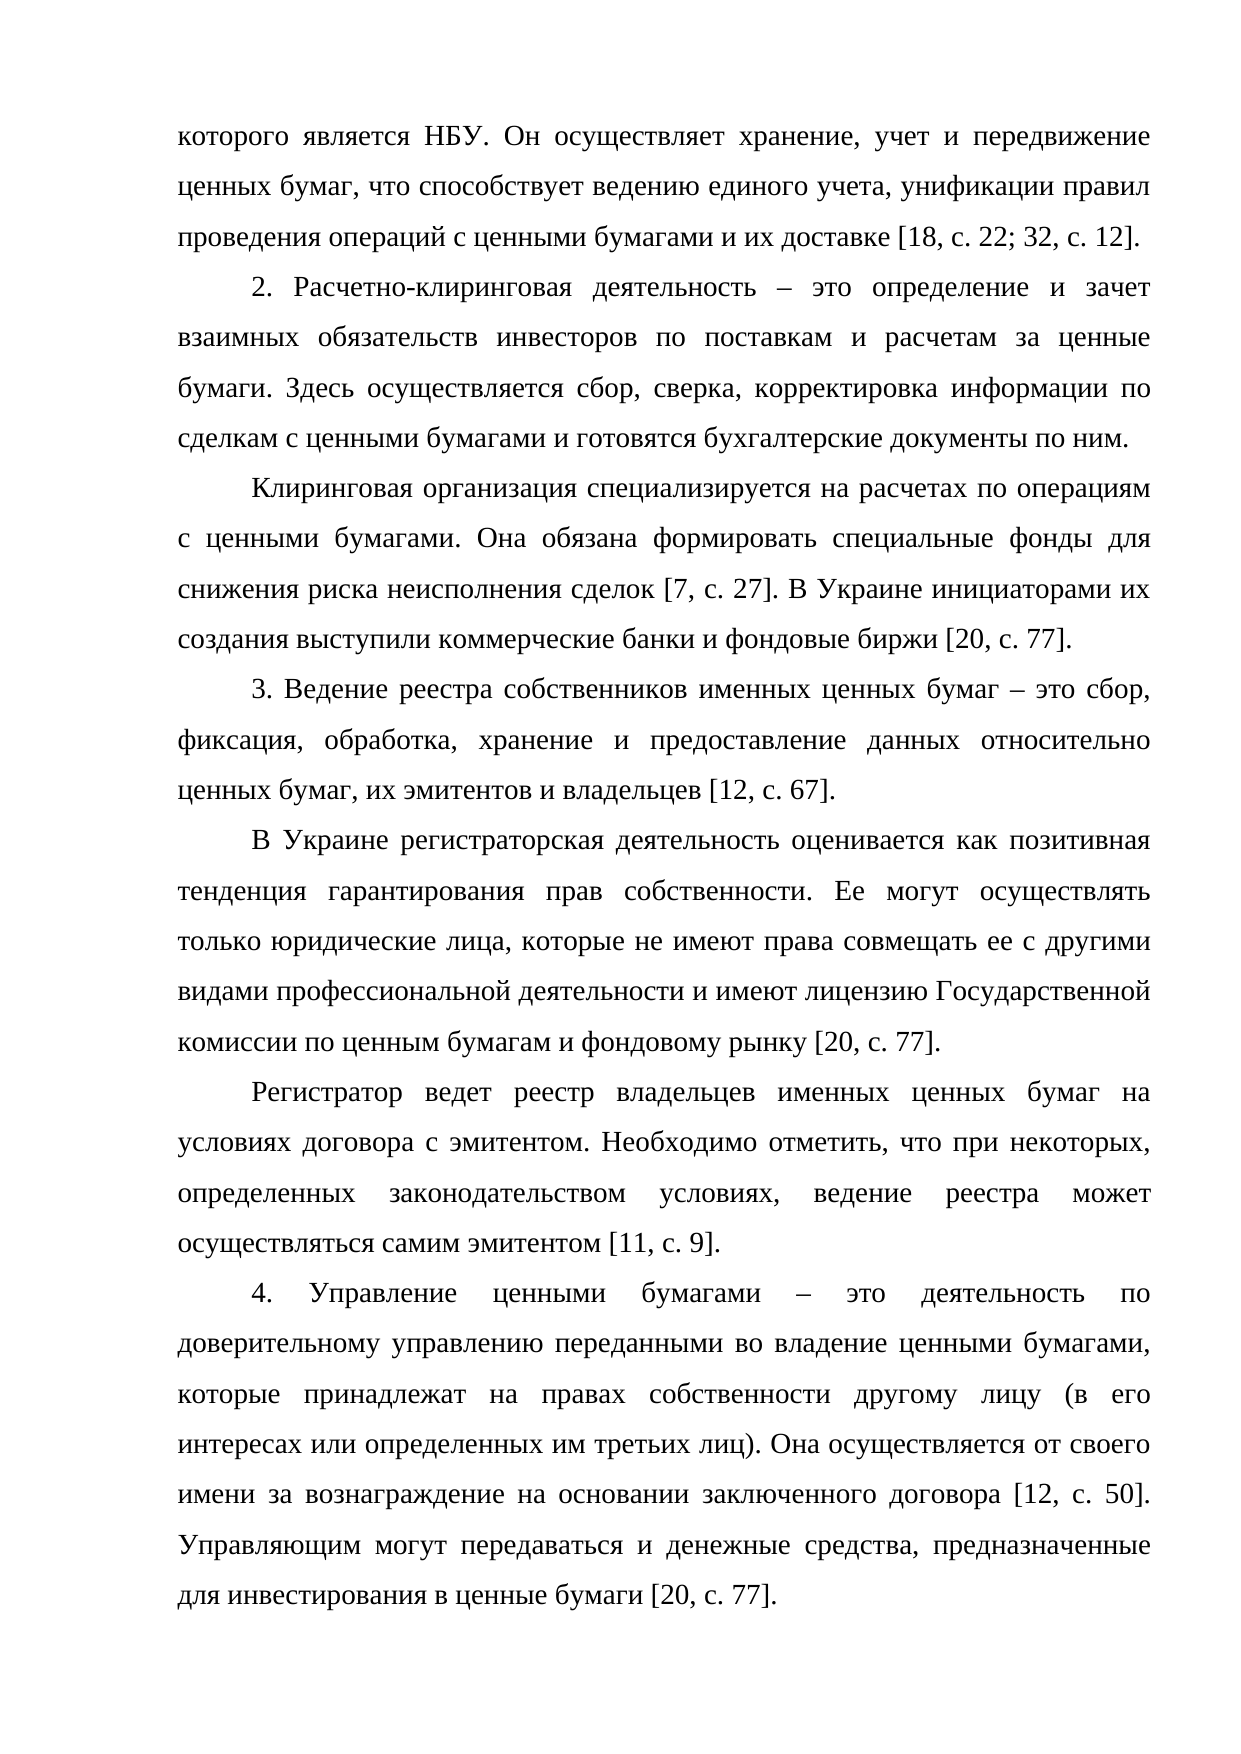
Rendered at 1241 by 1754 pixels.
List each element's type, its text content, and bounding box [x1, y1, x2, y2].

text Клиринговая организация специализируется на расчетах по операциям с ценными бумагами. Она обязана формировать специальные фонды для снижения риска неисполнения сделок [7, с. 27]. В Украине инициаторами их создания выступили коммерческие банки и фондовые биржи [20, с. 77]. [177, 470, 1152, 655]
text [177, 118, 1152, 252]
text В Украине регистраторская деятельность оценивается как позитивная тенденция гарантирования прав собственности. Ее могут осуществлять только юридические лица, которые не имеют права совмещать ее с другими видами профессиональной деятельности и имеют лицензию Государственной комиссии по ценным бумагам и фондовому рынку [20, с. 77]. [177, 822, 1152, 1057]
text Регистратор ведет реестр владельцев именных ценных бумаг на условиях договора с эмитентом. Необходимо отметить, что при некоторых, определенных законодательством условиях, ведение реестра может осуществляться самим эмитентом [11, с. 9]. [177, 1074, 1152, 1258]
text 2. Расчетно-клиринговая деятельность – это определение и зачет взаимных обязательств инвесторов по поставкам и расчетам за ценные бумаги. Здесь осуществляется сбор, сверка, корректировка информации по сделкам с ценными бумагами и готовятся бухгалтерские документы по ним. [177, 269, 1152, 453]
text 3. Ведение реестра собственников именных ценных бумаг – это сбор, фиксация, обработка, хранение и предоставление данных относительно ценных бумаг, их эмитентов и владельцев [12, с. 67]. [177, 672, 1152, 806]
text 4. Управление ценными бумагами – это деятельность по доверительному управлению переданными во владение ценными бумагами, которые принадлежат на правах собственности другому лицу (в его интересах или определенных им третьих лиц). Она осуществляется от своего имени за вознаграждение на основании заключенного договора [12, с. 50]. Управляющим могут передаваться и денежные средства, предназначенные для инвестирования в ценные бумаги [20, с. 77]. [177, 1275, 1152, 1611]
